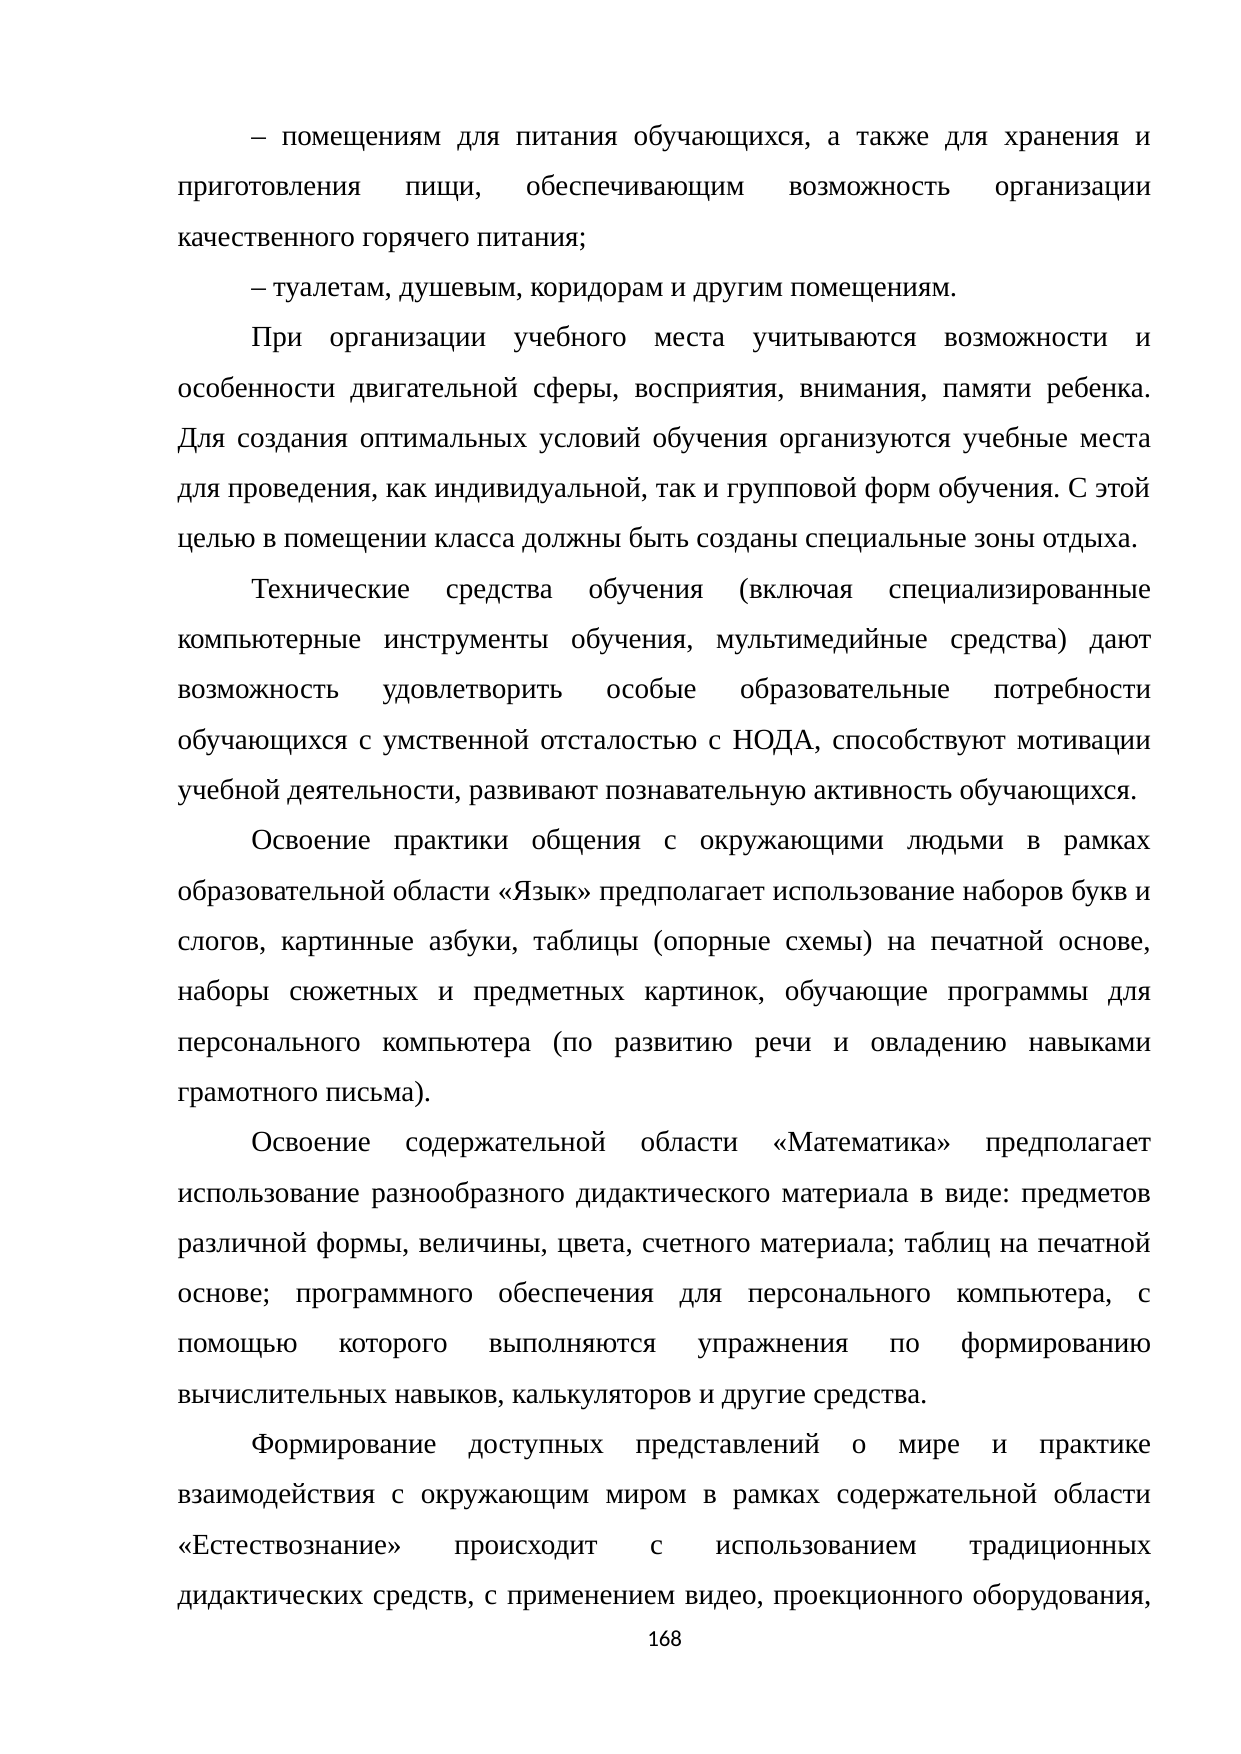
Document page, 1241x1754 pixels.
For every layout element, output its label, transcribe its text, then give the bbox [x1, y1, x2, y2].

text – туалетам, душевым, коридорам и другим помещениям. [177, 269, 1152, 303]
text Освоение содержательной области «Математика» предполагает использование разнообразного дидактического материала в виде: предметов различной формы, величины, цвета, счетного материала; таблиц на печатной основе; программного обеспечения для персонального компьютера, с помощью которого выполняются упражнения по формированию вычислительных навыков, калькуляторов и другие средства. [177, 1124, 1152, 1409]
text – помещениям для питания обучающихся, а также для хранения и приготовления пищи, обеспечивающим возможность организации качественного горячего питания; [177, 118, 1152, 252]
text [177, 1426, 1152, 1611]
text При организации учебного места учитываются возможности и особенности двигательной сферы, восприятия, внимания, памяти ребенка. Для создания оптимальных условий обучения организуются учебные места для проведения, как индивидуальной, так и групповой форм обучения. С этой целью в помещении класса должны быть созданы специальные зоны отдыха. [177, 319, 1152, 554]
text Технические средства обучения (включая специализированные компьютерные инструменты обучения, мультимедийные средства) дают возможность удовлетворить особые образовательные потребности обучающихся с умственной отсталостью с НОДА, способствуют мотивации учебной деятельности, развивают познавательную активность обучающихся. [177, 571, 1152, 806]
text Освоение практики общения с окружающими людьми в рамках образовательной области «Язык» предполагает использование наборов букв и слогов, картинные азбуки, таблицы (опорные схемы) на печатной основе, наборы сюжетных и предметных картинок, обучающие программы для персонального компьютера (по развитию речи и овладению навыками грамотного письма). [177, 822, 1152, 1108]
